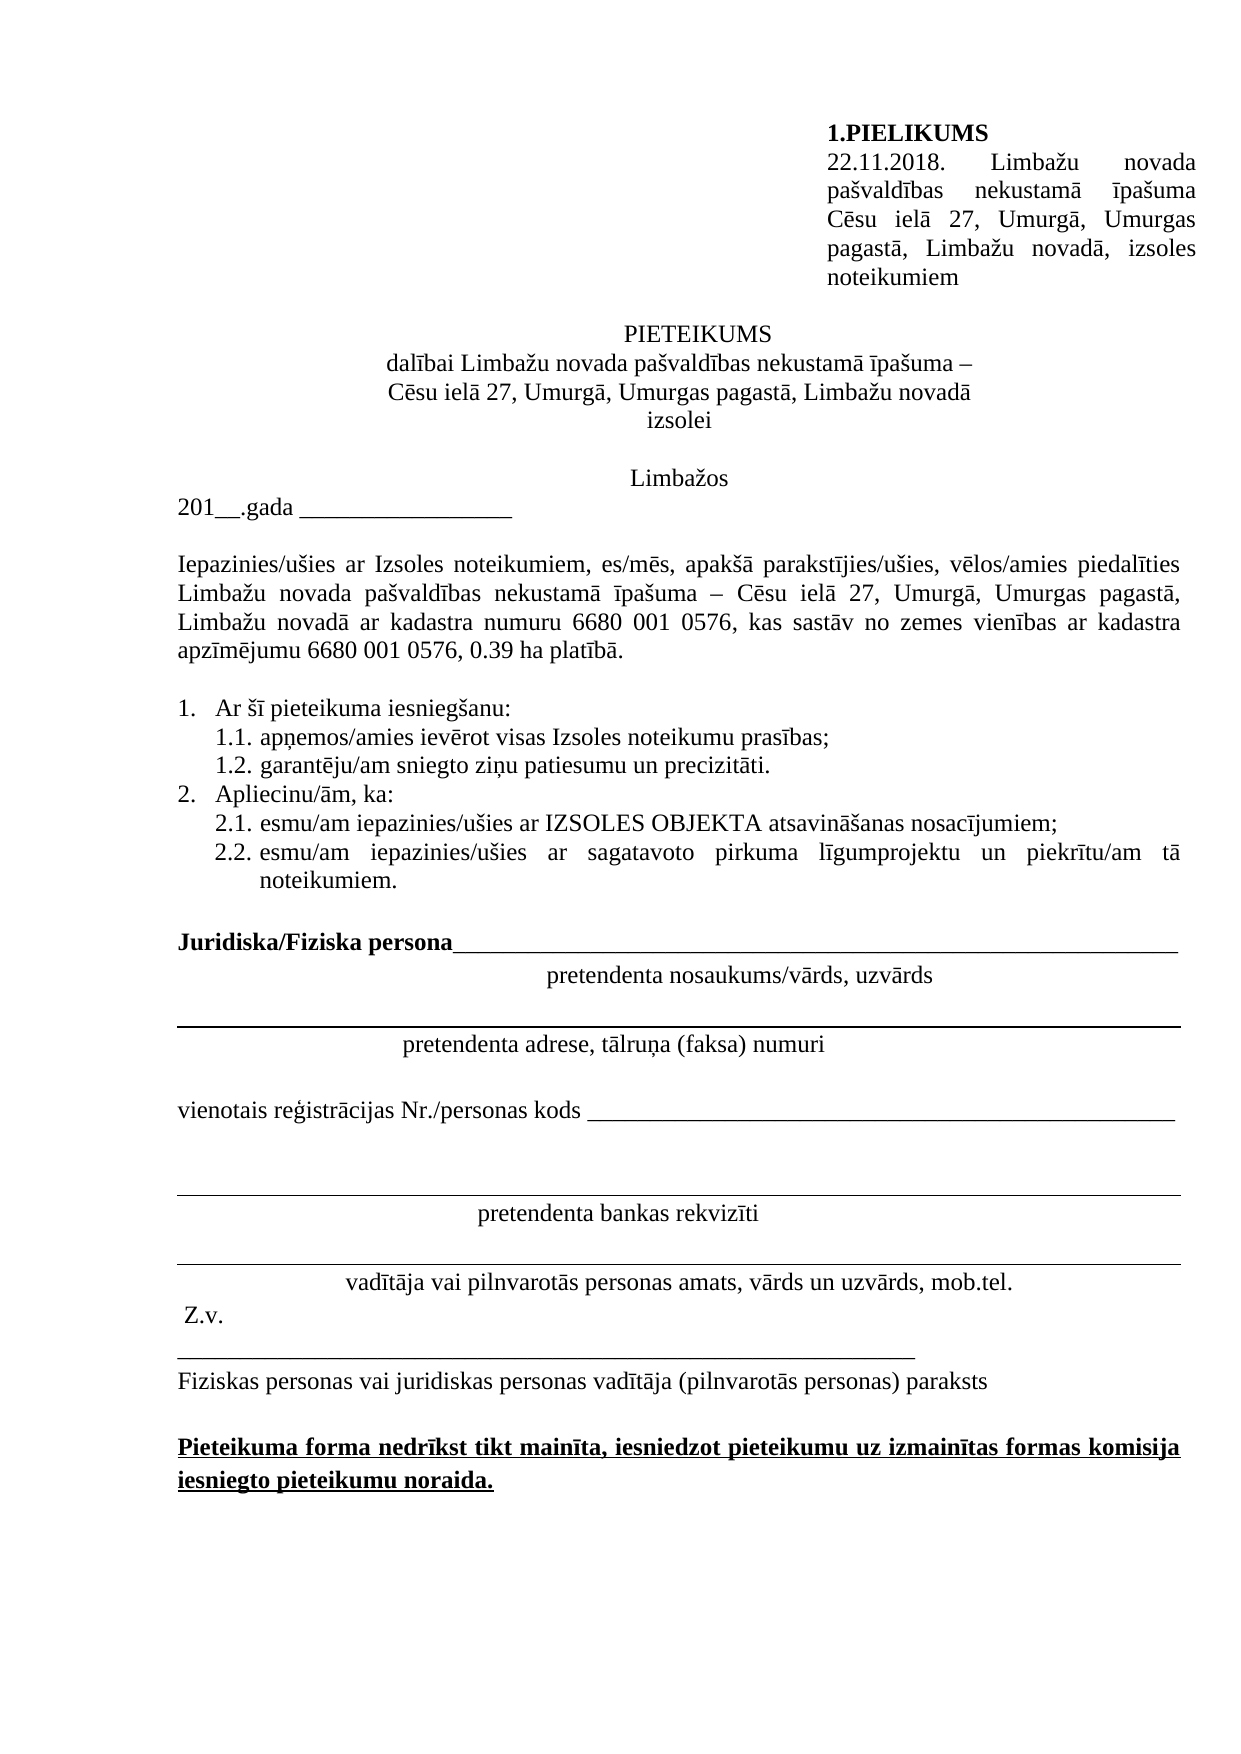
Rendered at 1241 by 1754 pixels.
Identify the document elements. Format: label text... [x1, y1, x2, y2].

list esmu/am iepazinies/ušies ar sagatavoto pirkuma līgumprojektu un piekrītu/am tā noteikumiem. [214, 837, 1181, 894]
text Pieteikuma forma nedrīkst tikt mainīta, iesniedzot pieteikumu uz izmainītas formas komisija iesniegto pieteikumu noraida. [177, 1432, 1181, 1457]
text Z.v. ___________________________________________________________ [177, 1300, 1181, 1362]
text 1.pielikums [827, 118, 1196, 147]
list Apliecinu/ām, ka: [177, 779, 1181, 808]
text vienotais reģistrācijas Nr./personas kods _______________________________________________ [177, 1096, 1181, 1124]
text pieteikums [214, 319, 1181, 348]
text izsolei [177, 406, 1181, 434]
list esmu/am iepazinies/ušies ar IZSOLES OBJEKTA atsavināšanas nosacījumiem; [215, 808, 1181, 837]
text pretendenta bankas rekvizīti [177, 1196, 1181, 1227]
text Limbažos [177, 463, 1181, 492]
text 22.11.2018. Limbažu novada pašvaldības nekustamā īpašuma Cēsu ielā 27, Umurgā, Umurgas pagastā, Limbažu novadā, izsoles noteikumiem [827, 147, 1196, 291]
text vadītāja vai pilnvarotās personas amats, vārds un uzvārds, mob.tel. [177, 1265, 1181, 1296]
text 201__.gada _________________ [177, 492, 1181, 521]
text Fiziskas personas vai juridiskas personas vadītāja (pilnvarotās personas) paraksts [177, 1366, 1181, 1395]
text pretendenta adrese, tālruņa (faksa) numuri [177, 1028, 1181, 1058]
text Cēsu ielā 27, Umurgā, Umurgas pagastā, Limbažu novadā [177, 377, 1181, 406]
list apņemos/amies ievērot visas Izsoles noteikumu prasības; [215, 722, 1181, 751]
text dalībai Limbažu novada pašvaldības nekustamā īpašuma – [177, 348, 1181, 377]
text pretendenta nosaukums/vārds, uzvārds [177, 960, 1181, 989]
text Iepazinies/ušies ar Izsoles noteikumiem, es/mēs, apakšā parakstījies/ušies, vēlos/amies piedalīties Limbažu novada pašvaldības nekustamā īpašuma – Cēsu ielā 27, Umurgā, Umurgas pagastā, Limbažu novadā ar kadastra numuru 6680 001 0576, kas sastāv no zemes vienības ar kadastra apzīmējumu 6680 001 0576, 0.39 ha platībā. [177, 549, 1181, 664]
list garantēju/am sniegto ziņu patiesumu un precizitāti. [215, 751, 1181, 779]
text Pieteikuma forma nedrīkst tikt mainīta, iesniedzot pieteikumu uz izmainītas formas komisija iesniegto pieteikumu noraida. [177, 1458, 1181, 1494]
list Ar šī pieteikuma iesniegšanu: [177, 693, 1181, 722]
text Juridiska/Fiziska persona__________________________________________________________ [177, 927, 1181, 956]
